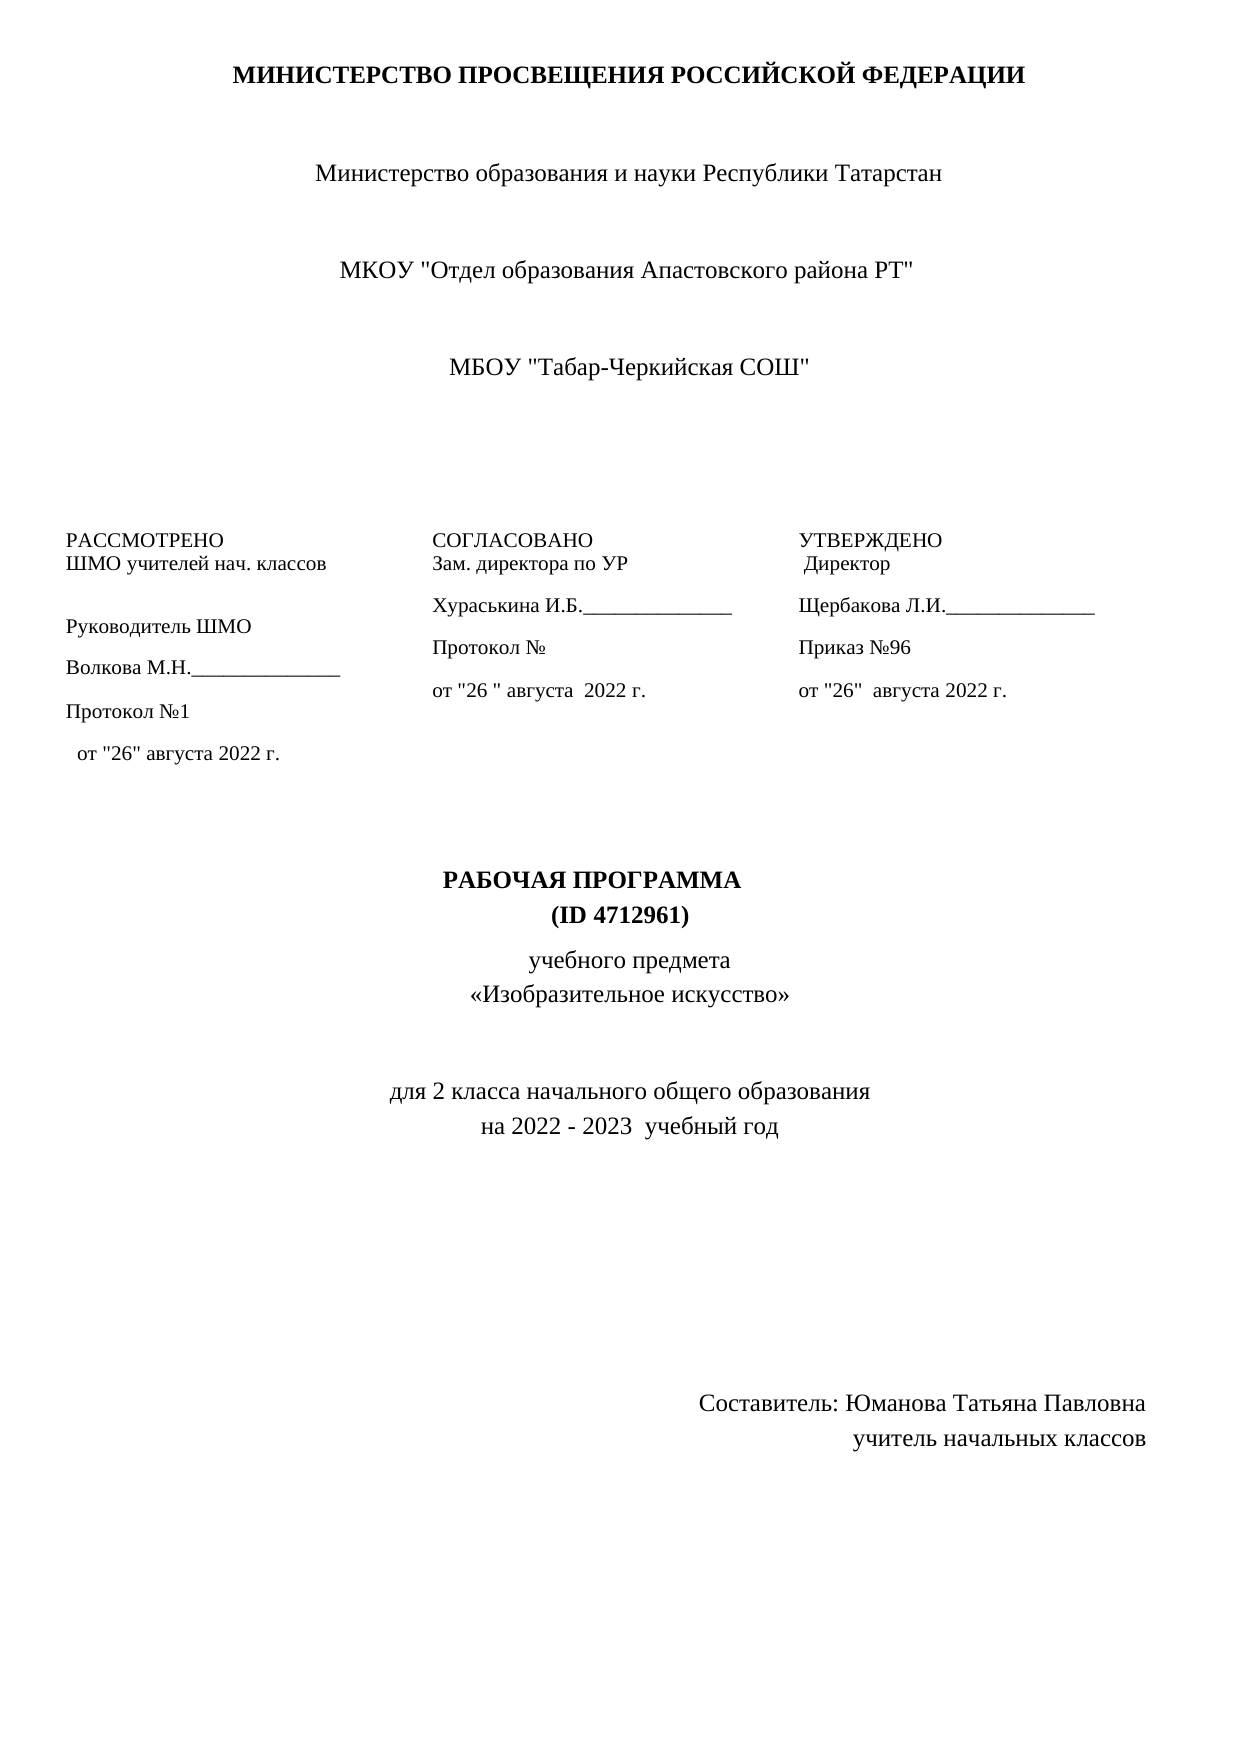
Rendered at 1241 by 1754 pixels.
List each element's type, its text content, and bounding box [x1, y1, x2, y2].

text РАБОЧАЯ ПРОГРАММА [77, 867, 769, 894]
table_header СОГЛАСОВАНО [378, 524, 716, 552]
text учебного предмета [77, 946, 731, 974]
text учитель начальных классов [77, 1425, 1146, 1452]
table_cell Протокол №1 [66, 679, 384, 730]
text Составитель: Юманова Татьяна Павловна [77, 1390, 1146, 1417]
table_header Щербакова Л.И.______________ [764, 588, 1114, 636]
text для 2 класса начального общего образования [77, 1078, 870, 1105]
table_cell Зам. директора по УР [378, 553, 716, 581]
text МБОУ "Табар-Черкийская СОШ" [77, 353, 809, 381]
table_header РАССМОТРЕНО [66, 524, 378, 552]
table_header УТВЕРЖДЕНО [716, 524, 1039, 552]
text Министерство образования и науки Республики Татарстан [315, 159, 1148, 186]
table_cell Приказ №96 [764, 636, 1114, 679]
table_cell Протокол № [385, 636, 764, 679]
text МИНИСТЕРСТВО ПРОСВЕЩЕНИЯ РОССИЙСКОЙ ФЕДЕРАЦИИ [232, 62, 1148, 89]
table_cell ШМО учителей нач. классов [66, 553, 378, 581]
text «Изобразительное искусство» [77, 981, 790, 1008]
text от "26" августа 2022 г. [77, 742, 1148, 765]
text (ID 4712961) [77, 902, 689, 929]
table_header Руководитель ШМО [66, 588, 384, 648]
text МКОУ "Отдел образования Апастовского района РТ" [339, 256, 1148, 283]
table_cell Директор [716, 553, 1039, 581]
text на 2022 - 2023 учебный год [77, 1113, 779, 1140]
table_header Хураськина И.Б.______________ [385, 588, 764, 636]
table_cell Волкова М.Н.______________ [66, 648, 384, 679]
table_cell от "26" августа 2022 г. [764, 679, 1114, 730]
table_cell от "26 " августа 2022 г. [385, 679, 764, 730]
